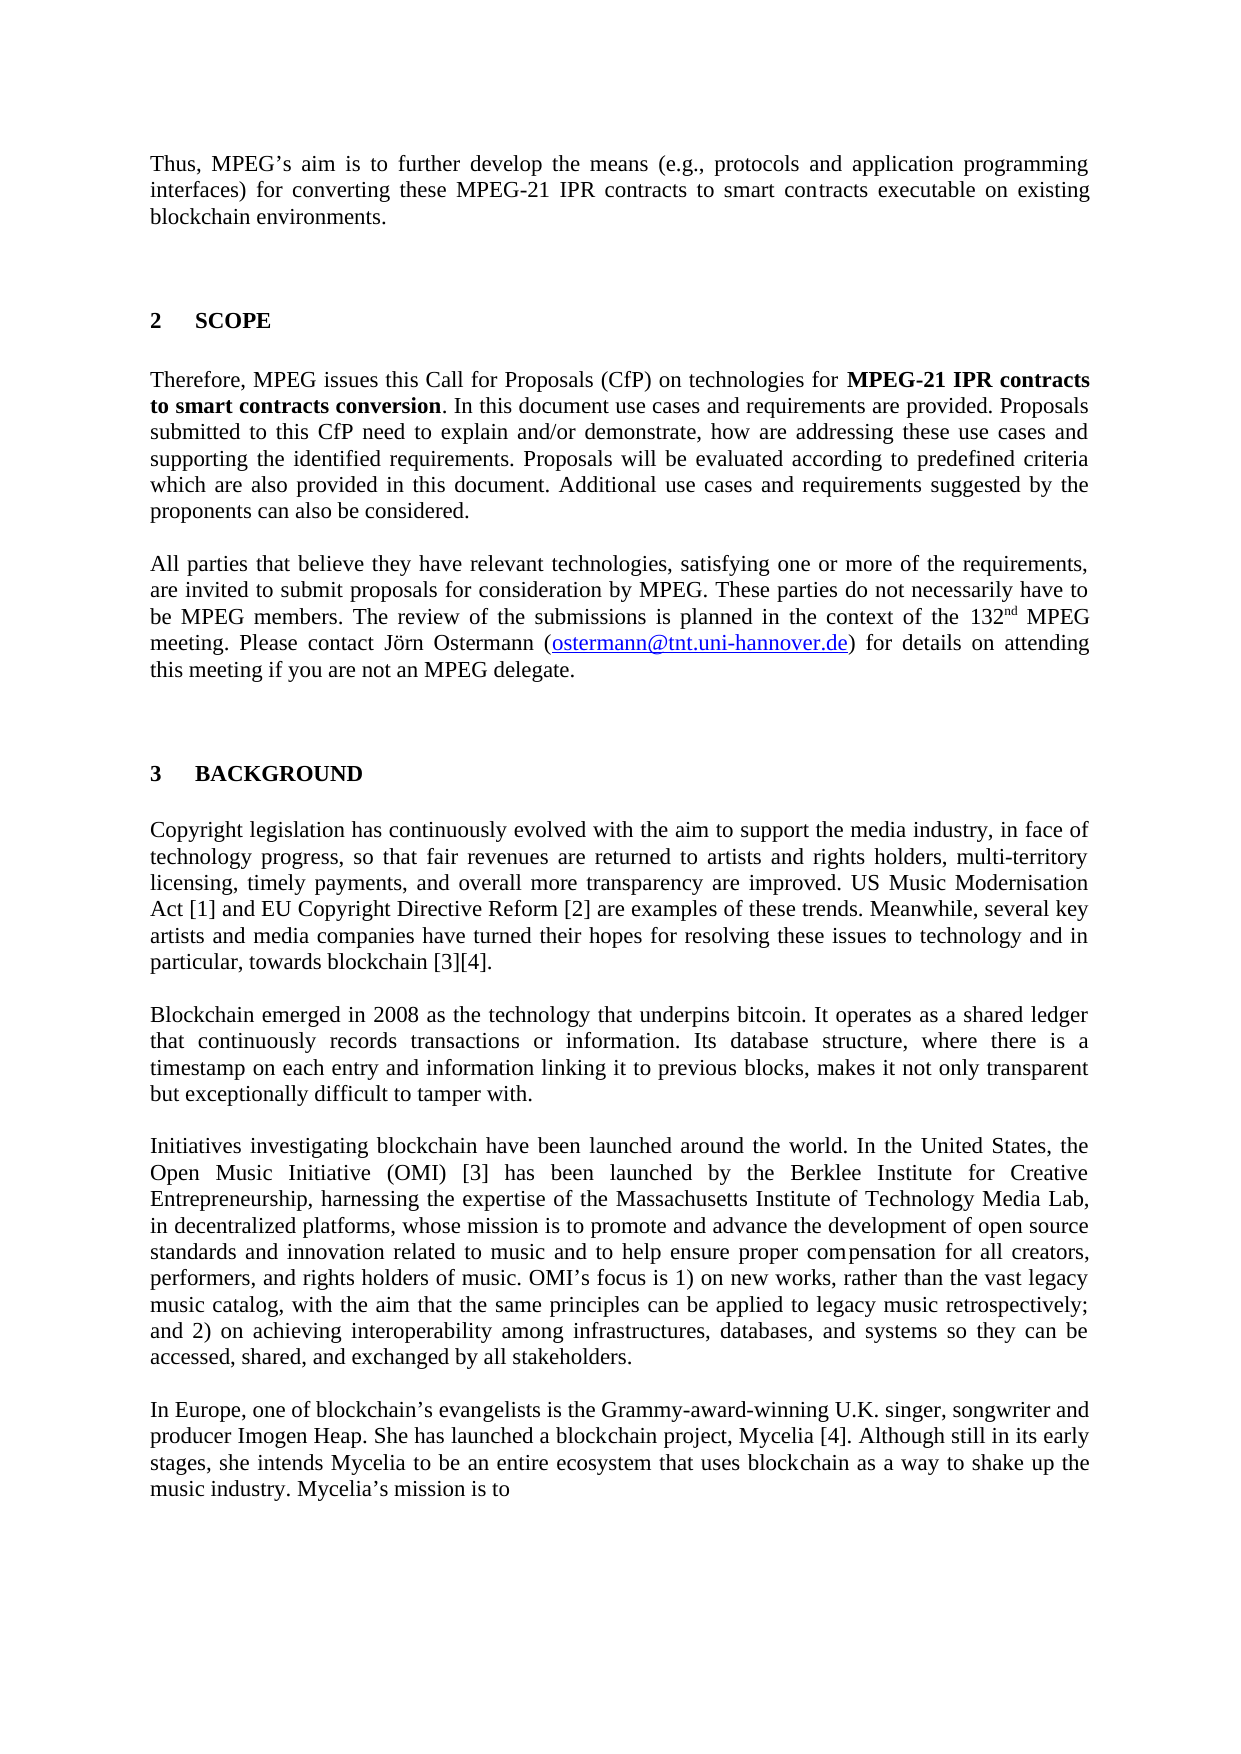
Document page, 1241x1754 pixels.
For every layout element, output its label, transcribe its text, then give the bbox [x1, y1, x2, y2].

text Initiatives investigating blockchain have been launched around the world. In the United States, the Open Music Initiative (OMI) [3] has been launched by the Berklee Institute for Creative Entrepreneurship, harnessing the expertise of the Massachusetts Institute of Technology Media Lab, in decentralized platforms, whose mission is to promote and advance the development of open source standards and innovation related to music and to help ensure proper compensation for all creators, performers, and rights holders of music. OMI’s focus is 1) on new works, rather than the vast legacy music catalog, with the aim that the same principles can be applied to legacy music retrospectively; and 2) on achieving interoperability among infrastructures, databases, and systems so they can be accessed, shared, and exchanged by all stakeholders. [150, 1133, 1090, 1370]
text Therefore, MPEG issues this Call for Proposals (CfP) on technologies for MPEG-21 IPR contracts to smart contracts conversion. In this document use cases and requirements are provided. Proposals submitted to this CfP need to explain and/or demonstrate, how are addressing these use cases and supporting the identified requirements. Proposals will be evaluated according to predefined criteria which are also provided in this document. Additional use cases and requirements suggested by the proponents can also be considered. [150, 366, 1090, 524]
subtitle BACKGROUND [150, 760, 1090, 786]
text In Europe, one of blockchain’s evangelists is the Grammy-award-winning U.K. singer, songwriter and producer Imogen Heap. She has launched a blockchain project, Mycelia [4]. Although still in its early stages, she intends Mycelia to be an entire ecosystem that uses blockchain as a way to shake up the music industry. Mycelia’s mission is to [150, 1396, 1090, 1502]
text All parties that believe they have relevant technologies, satisfying one or more of the requirements, are invited to submit proposals for consideration by MPEG. These parties do not necessarily have to be MPEG members. The review of the submissions is planned in the context of the 132nd MPEG meeting. Please contact Jörn Ostermann (ostermann@tnt.uni-hannover.de) for details on attending this meeting if you are not an MPEG delegate. [150, 550, 1090, 682]
text Copyright legislation has continuously evolved with the aim to support the media industry, in face of technology progress, so that fair revenues are returned to artists and rights holders, multi-territory licensing, timely payments, and overall more transparency are improved. US Music Modernisation Act [1] and EU Copyright Directive Reform [2] are examples of these trends. Meanwhile, several key artists and media companies have turned their hopes for resolving these issues to technology and in particular, towards blockchain [3][4]. [150, 816, 1090, 974]
subtitle SCOPE [150, 307, 1090, 333]
text Thus, MPEG’s aim is to further develop the means (e.g., protocols and application programming interfaces) for converting these MPEG-21 IPR contracts to smart contracts executable on existing blockchain environments. [150, 150, 1090, 229]
text Blockchain emerged in 2008 as the technology that underpins bitcoin. It operates as a shared ledger that continuously records transactions or information. Its database structure, where there is a timestamp on each entry and information linking it to previous blocks, makes it not only transparent but exceptionally difficult to tamper with. [150, 1001, 1090, 1106]
